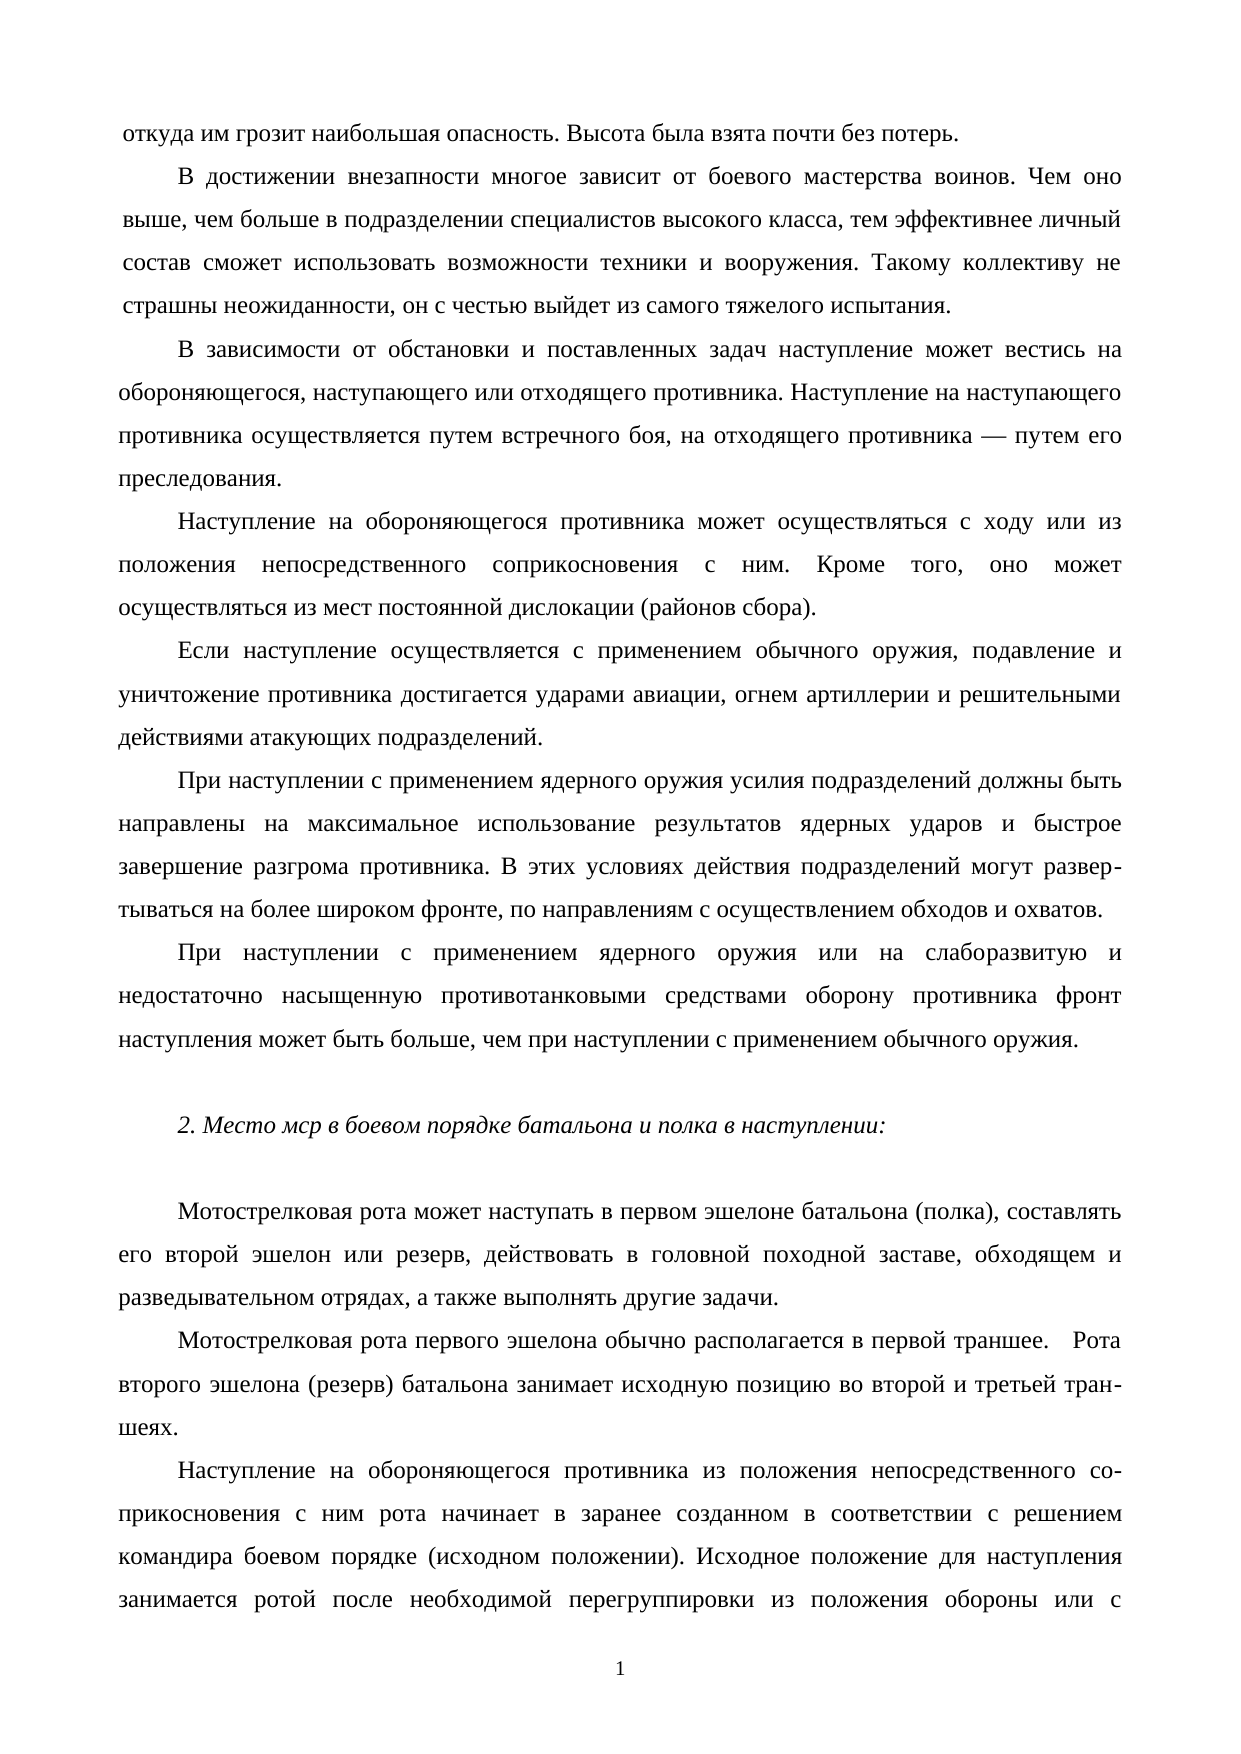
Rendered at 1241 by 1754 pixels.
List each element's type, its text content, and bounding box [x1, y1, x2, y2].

text Мотострелковая рота первого эшелона обычно располагается в первой траншее. Рота второго эшелона (резерв) батальона занимает исходную позицию во второй и третьей траншеях. [118, 1326, 1122, 1441]
text Если наступление осуществляется с применением обычного оружия, подавление и уничтожение противника достигается ударами авиации, огнем артиллерии и решительными действиями атакующих подразделений. [118, 636, 1122, 751]
text 2. Место мср в боевом порядке батальона и полка в наступлении: [118, 1110, 1122, 1139]
text При наступлении с применением ядерного оружия или на слаборазвитую и недостаточно насыщенную противотанковыми средствами оборону противника фронт наступления может быть больше, чем при наступлении с применением обычного оружия. [118, 937, 1122, 1052]
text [122, 118, 1122, 147]
text Мотострелковая рота может наступать в первом эшелоне батальона (полка), составлять его второй эшелон или резерв, действовать в головной походной заставе, обходящем и разведывательном отрядах, а также выполнять другие задачи. [118, 1196, 1122, 1311]
text Наступление на обороняющегося противника может осуществляться с ходу или из положения непосредственного соприкосновения с ним. Кроме того, оно может осуществляться из мест постоянной дислокации (районов сбора). [118, 506, 1122, 621]
text При наступлении с применением ядерного оружия усилия подразделений должны быть направлены на максимальное использование результатов ядерных ударов и быстрое завершение разгрома противника. В этих условиях действия подразделений могут развертываться на более широком фронте, по направлениям с осуществлением обходов и охватов. [118, 765, 1122, 923]
text В достижении внезапности многое зависит от боевого мастерства воинов. Чем оно выше, чем больше в подразделении специалистов высокого класса, тем эффективнее личный состав сможет использовать возможности техники и вооружения. Такому коллективу не страшны неожиданности, он с честью выйдет из самого тяжелого испытания. [122, 161, 1122, 319]
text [118, 1455, 1122, 1613]
text В зависимости от обстановки и поставленных задач наступление может вестись на обороняющегося, наступающего или отходящего противника. Наступление на наступающего противника осуществляется путем встречного боя, на отходящего противника — путем его преследования. [118, 334, 1122, 492]
